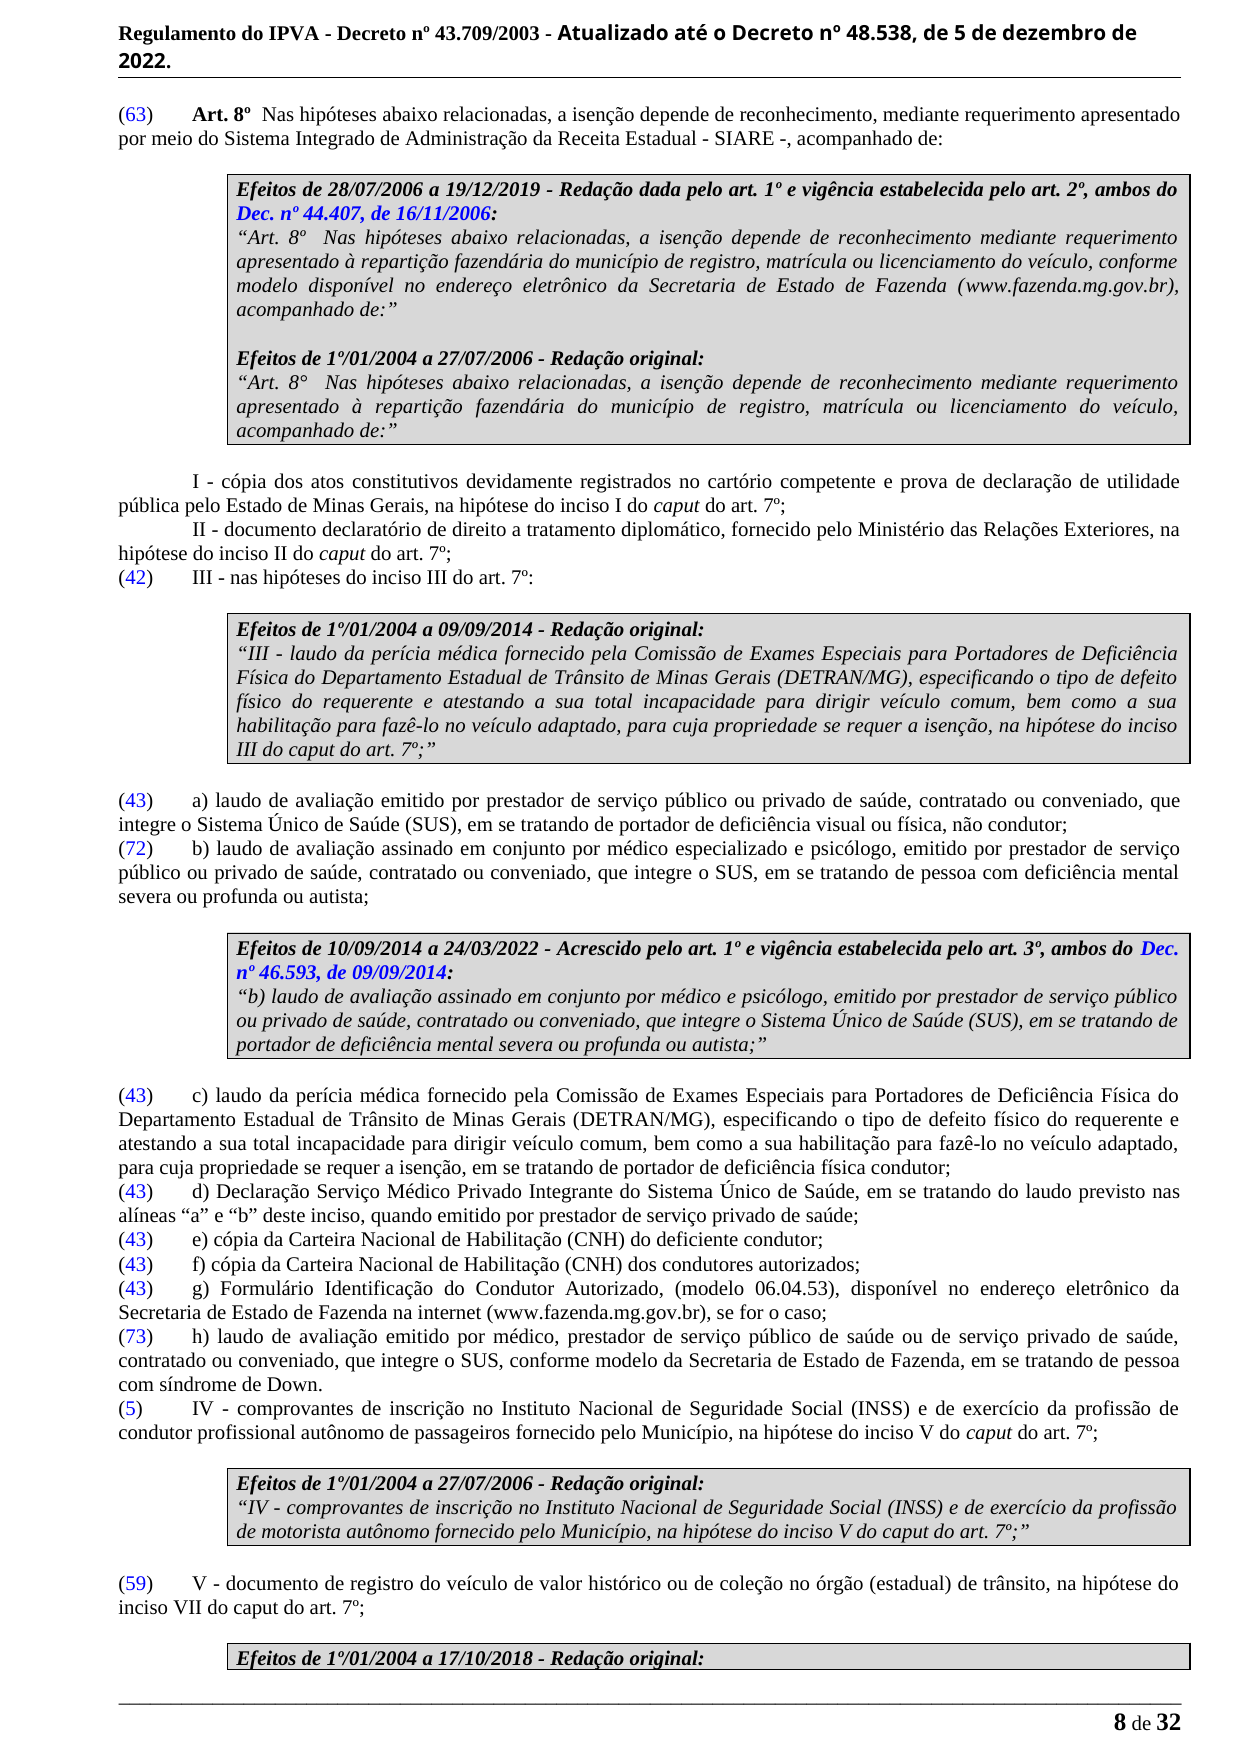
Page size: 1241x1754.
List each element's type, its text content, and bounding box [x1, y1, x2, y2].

text “b) laudo de avaliação assinado em conjunto por médico e psicólogo, emitido por prestador de serviço público ou privado de saúde, contratado ou conveniado, que integre o Sistema Único de Saúde (SUS), em se tratando de portador de deficiência mental severa ou profunda ou autista;” [228, 981, 1189, 1058]
text Efeitos de 1º/01/2004 a 27/07/2006 - Redação original: [228, 1469, 1189, 1492]
text (43) d) Declaração Serviço Médico Privado Integrante do Sistema Único de Saúde, em se tratando do laudo previsto nas alíneas “a” e “b” deste inciso, quando emitido por prestador de serviço privado de saúde; [118, 1179, 1181, 1227]
text (43) e) cópia da Carteira Nacional de Habilitação (CNH) do deficiente condutor; [118, 1227, 1181, 1251]
text “III - laudo da perícia médica fornecido pela Comissão de Exames Especiais para Portadores de Deficiência Física do Departamento Estadual de Trânsito de Minas Gerais (DETRAN/MG), especificando o tipo de defeito físico do requerente e atestando a sua total incapacidade para dirigir veículo comum, bem como a sua habilitação para fazê-lo no veículo adaptado, para cuja propriedade se requer a isenção, na hipótese do inciso III do caput do art. 7º;” [228, 637, 1189, 763]
text Efeitos de 1º/01/2004 a 27/07/2006 - Redação original: [228, 342, 1189, 366]
text (43) a) laudo de avaliação emitido por prestador de serviço público ou privado de saúde, contratado ou conveniado, que integre o Sistema Único de Saúde (SUS), em se tratando de portador de deficiência visual ou física, não condutor; [118, 788, 1181, 836]
text “Art. 8° Nas hipóteses abaixo relacionadas, a isenção depende de reconhecimento mediante requerimento apresentado à repartição fazendária do município de registro, matrícula ou licenciamento do veículo, acompanhado de:” [228, 366, 1189, 444]
text (43) f) cópia da Carteira Nacional de Habilitação (CNH) dos condutores autorizados; [118, 1251, 1181, 1276]
text (43) g) Formulário Identificação do Condutor Autorizado, (modelo 06.04.53), disponível no endereço eletrônico da Secretaria de Estado de Fazenda na internet (www.fazenda.mg.gov.br), se for o caso; [118, 1276, 1181, 1324]
text (73) h) laudo de avaliação emitido por médico, prestador de serviço público de saúde ou de serviço privado de saúde, contratado ou conveniado, que integre o SUS, conforme modelo da Secretaria de Estado de Fazenda, em se tratando de pessoa com síndrome de Down. [118, 1324, 1181, 1396]
text II - documento declaratório de direito a tratamento diplomático, fornecido pelo Ministério das Relações Exteriores, na hipótese do inciso II do caput do art. 7º; [118, 517, 1181, 565]
text Efeitos de 1º/01/2004 a 17/10/2018 - Redação original: [228, 1644, 1189, 1669]
text Efeitos de 28/07/2006 a 19/12/2019 - Redação dada pelo art. 1º e vigência estabelecida pelo art. 2º, ambos do Dec. nº 44.407, de 16/11/2006: [228, 175, 1189, 222]
text I - cópia dos atos constitutivos devidamente registrados no cartório competente e prova de declaração de utilidade pública pelo Estado de Minas Gerais, na hipótese do inciso I do caput do art. 7º; [118, 469, 1181, 517]
text (5) IV - comprovantes de inscrição no Instituto Nacional de Seguridade Social (INSS) e de exercício da profissão de condutor profissional autônomo de passageiros fornecido pelo Município, na hipótese do inciso V do caput do art. 7º; [118, 1396, 1181, 1444]
text Efeitos de 10/09/2014 a 24/03/2022 - Acrescido pelo art. 1º e vigência estabelecida pelo art. 3º, ambos do Dec. nº 46.593, de 09/09/2014: [228, 934, 1189, 981]
text (63) Art. 8º Nas hipóteses abaixo relacionadas, a isenção depende de reconhecimento, mediante requerimento apresentado por meio do Sistema Integrado de Administração da Receita Estadual - SIARE -, acompanhado de: [118, 102, 1181, 150]
text (59) V - documento de registro do veículo de valor histórico ou de coleção no órgão (estadual) de trânsito, na hipótese do inciso VII do caput do art. 7º; [118, 1571, 1181, 1619]
text (42) III - nas hipóteses do inciso III do art. 7º: [118, 565, 1181, 589]
text “IV - comprovantes de inscrição no Instituto Nacional de Seguridade Social (INSS) e de exercício da profissão de motorista autônomo fornecido pelo Município, na hipótese do inciso V do caput do art. 7º;” [228, 1492, 1189, 1545]
text (72) b) laudo de avaliação assinado em conjunto por médico especializado e psicólogo, emitido por prestador de serviço público ou privado de saúde, contratado ou conveniado, que integre o SUS, em se tratando de pessoa com deficiência mental severa ou profunda ou autista; [118, 836, 1181, 908]
text “Art. 8º Nas hipóteses abaixo relacionadas, a isenção depende de reconhecimento mediante requerimento apresentado à repartição fazendária do município de registro, matrícula ou licenciamento do veículo, conforme modelo disponível no endereço eletrônico da Secretaria de Estado de Fazenda (www.fazenda.mg.gov.br), acompanhado de:” [228, 222, 1189, 318]
text Efeitos de 1º/01/2004 a 09/09/2014 - Redação original: [228, 614, 1189, 637]
text (43) c) laudo da perícia médica fornecido pela Comissão de Exames Especiais para Portadores de Deficiência Física do Departamento Estadual de Trânsito de Minas Gerais (DETRAN/MG), especificando o tipo de defeito físico do requerente e atestando a sua total incapacidade para dirigir veículo comum, bem como a sua habilitação para fazê-lo no veículo adaptado, para cuja propriedade se requer a isenção, em se tratando de portador de deficiência física condutor; [118, 1083, 1181, 1179]
